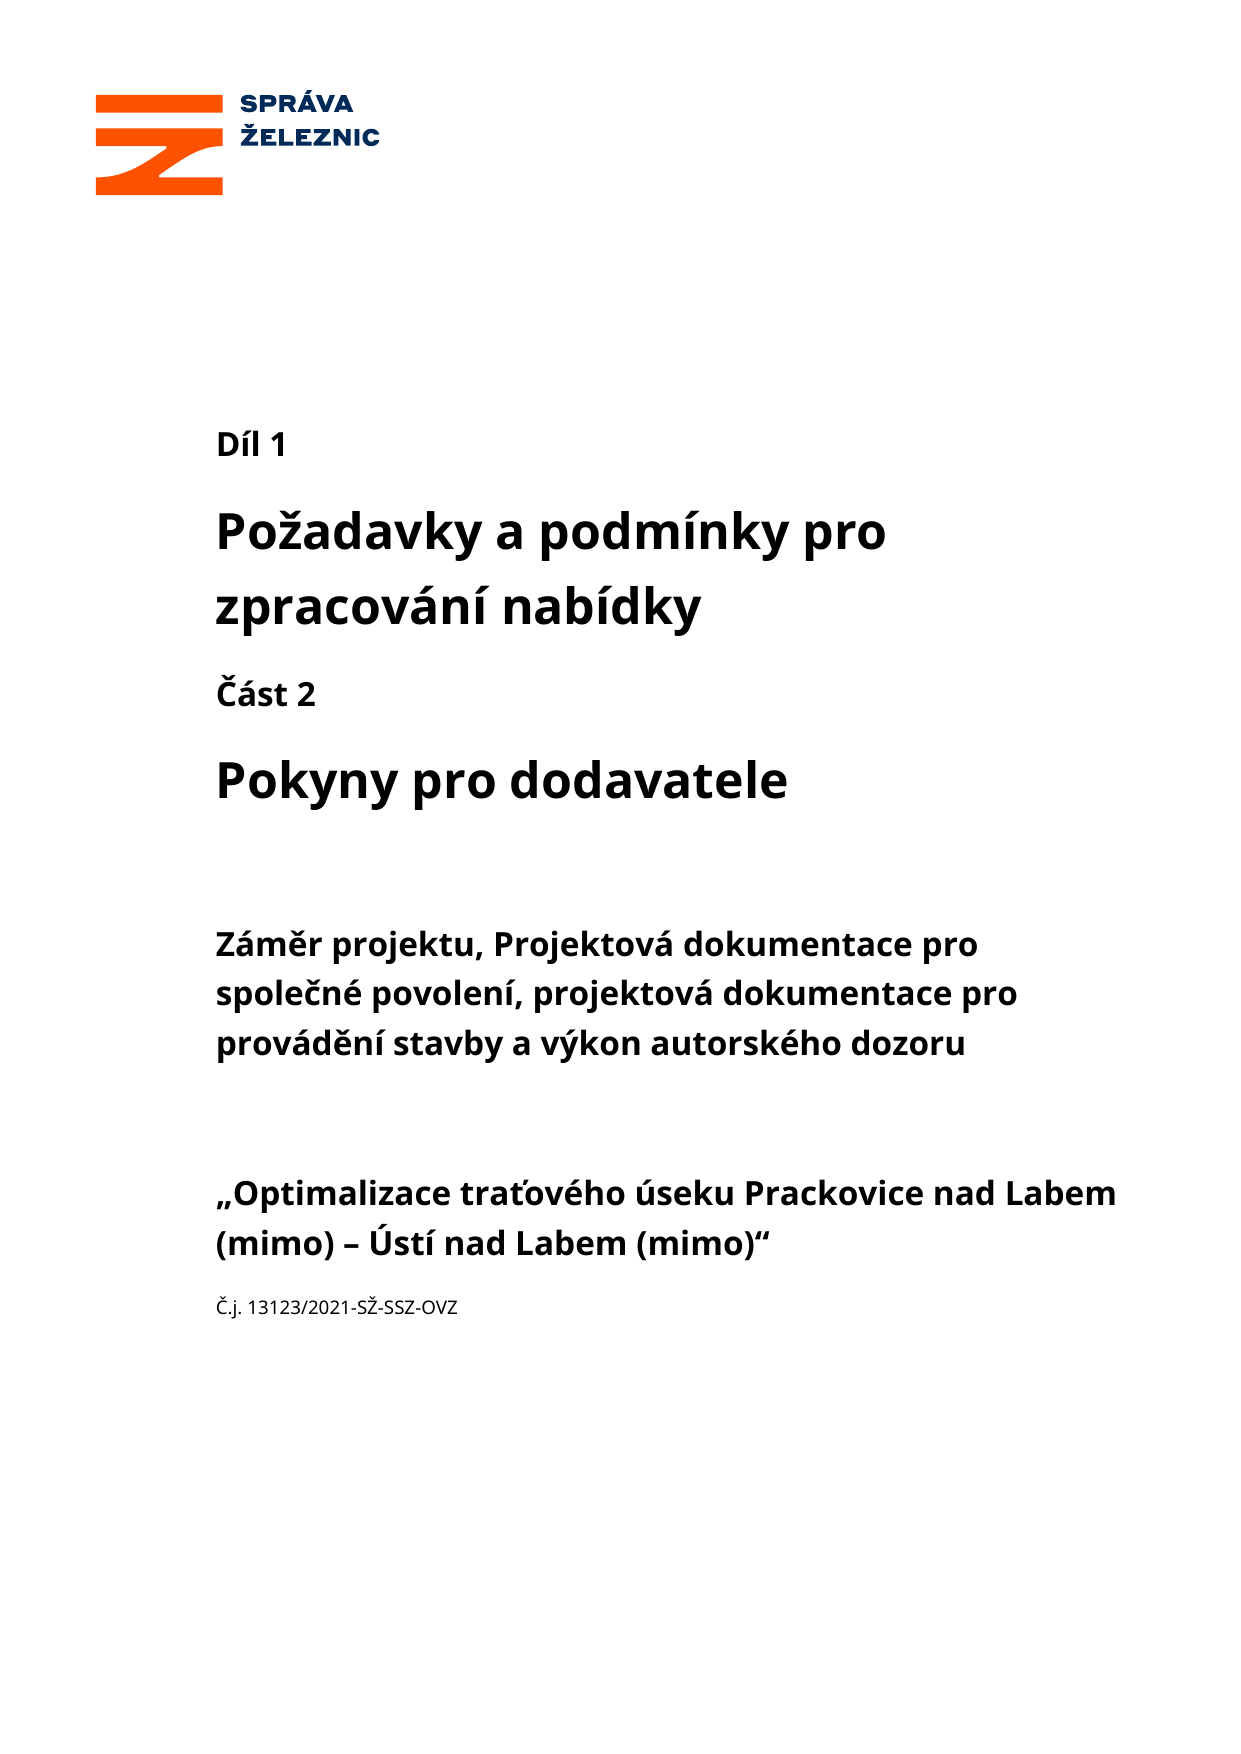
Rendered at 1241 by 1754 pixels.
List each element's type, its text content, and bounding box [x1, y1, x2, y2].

text Pokyny pro dodavatele [216, 746, 1122, 814]
text „Optimalizace traťového úseku Prackovice nad Labem (mimo) – Ústí nad Labem (mimo)“ [216, 1170, 1122, 1265]
text Část 2 [216, 671, 1122, 716]
list Č.j. 13123/2021-SŽ-SSZ-OVZ [216, 1295, 1122, 1320]
text Díl 1 [216, 421, 1122, 466]
text Záměr projektu, Projektová dokumentace pro společné povolení, projektová dokumentace pro provádění stavby a výkon autorského dozoru [216, 920, 1122, 1066]
text Požadavky a podmínky pro zpracování nabídky [216, 496, 1122, 639]
